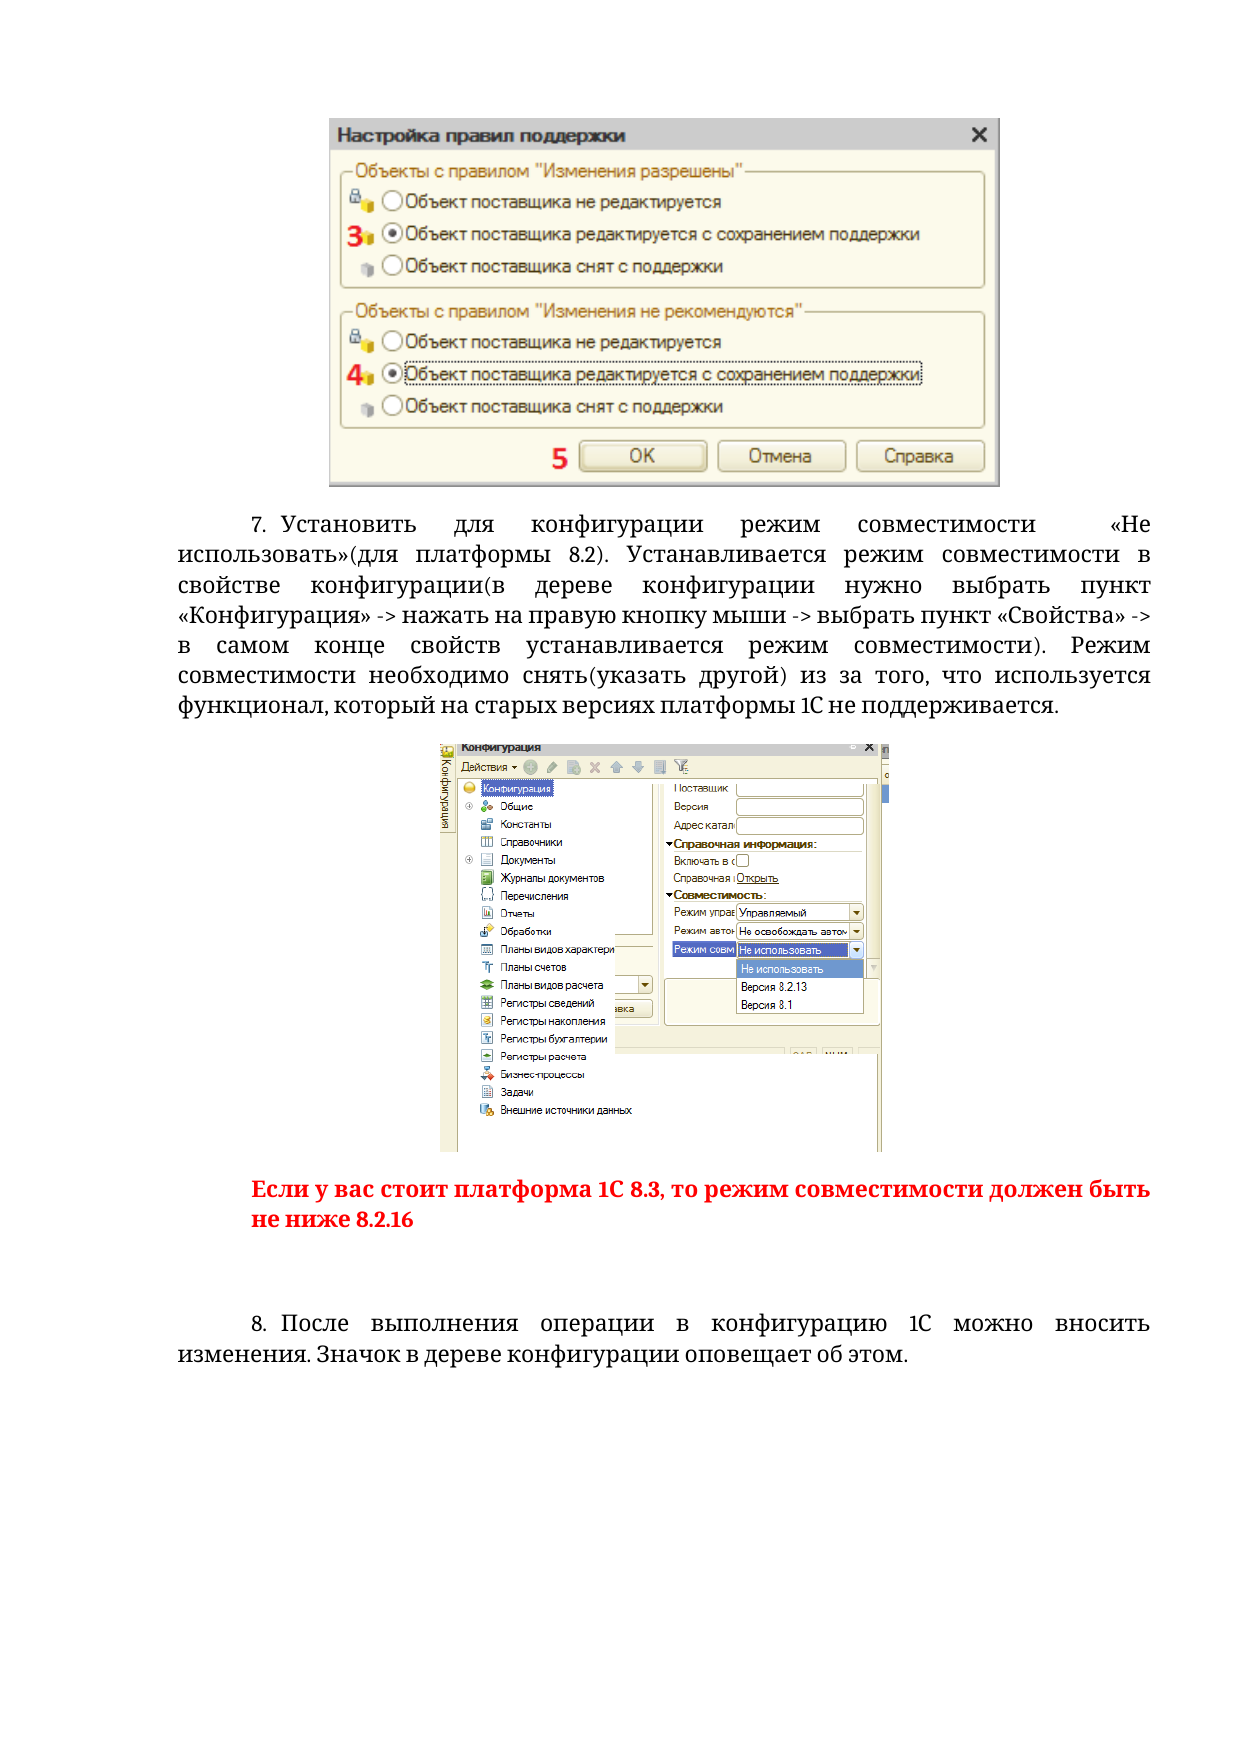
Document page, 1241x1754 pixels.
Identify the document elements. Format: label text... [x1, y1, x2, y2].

list Если у вас стоит платформа 1С 8.3, то режим совместимости должен быть не ниже 8.2.16 [251, 1203, 1152, 1233]
picture [440, 744, 889, 1152]
list После выполнения операции в конфигурацию 1С можно вносить изменения. Значок в дереве конфигурации оповещает об этом. [177, 1311, 1152, 1368]
picture [329, 118, 1000, 487]
list Установить для конфигурации режим совместимости «Не использовать»(для платформы 8.2). Устанавливается режим совместимости в свойстве конфигурации(в дереве конфигурации нужно выбрать пункт «Конфигурация» -> нажать на правую кнопку мыши -> выбрать пункт «Свойства» -> в самом конце свойств устанавливается режим совместимости). Режим совместимости необходимо снять(указать другой) из за того, что используется функционал, который на старых версиях платформы 1С не поддерживается. [177, 512, 1152, 719]
